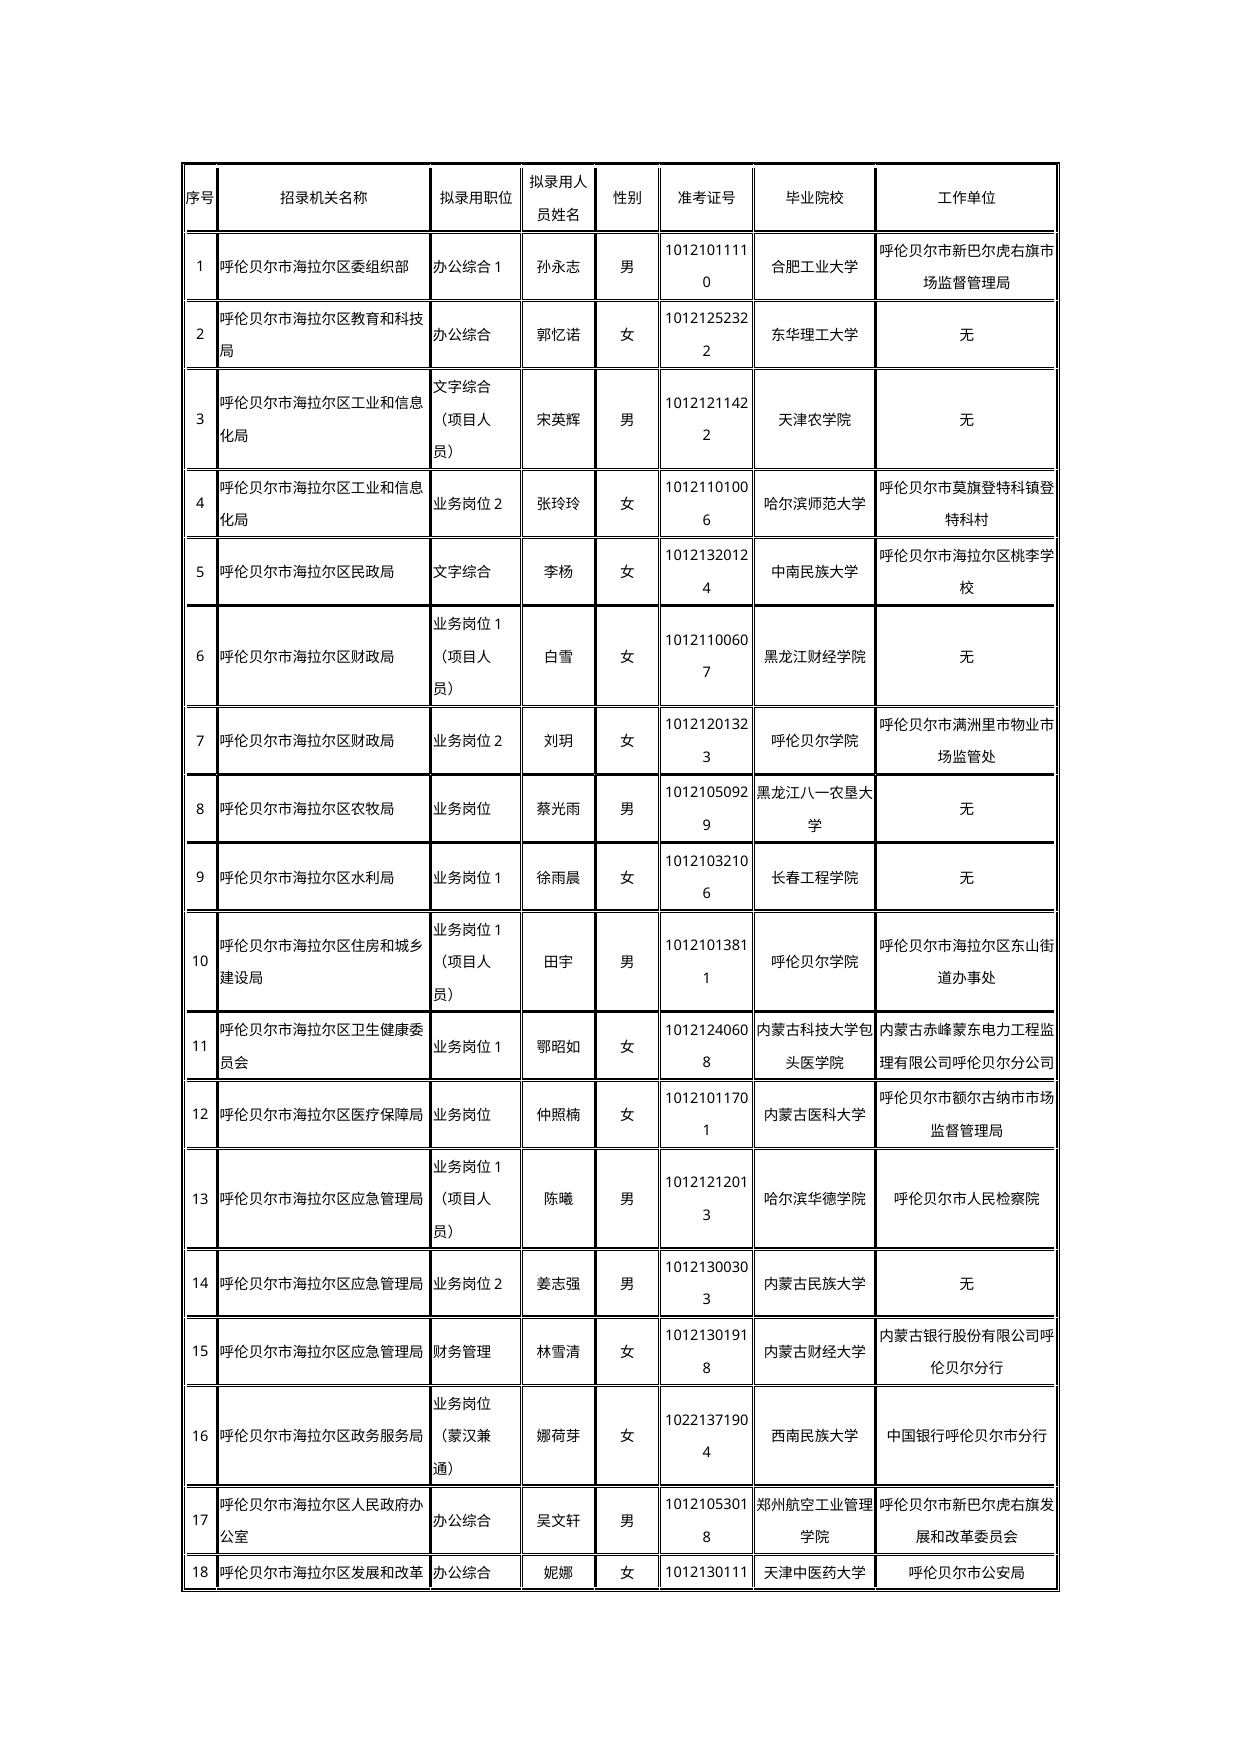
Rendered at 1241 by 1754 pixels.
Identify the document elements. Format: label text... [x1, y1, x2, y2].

table_cell 18 [183, 1553, 217, 1588]
table_cell 张玲玲 [523, 471, 594, 536]
table_cell 呼伦贝尔市新巴尔虎右旗发展和改革委员会 [877, 1484, 1057, 1553]
table_cell 无 [877, 841, 1056, 909]
table_cell 呼伦贝尔市海拉尔区财政局 [219, 708, 429, 773]
table_cell 黑龙江八一农垦大学 [755, 776, 874, 841]
table_cell 内蒙古民族大学 [755, 1251, 874, 1315]
table_cell 内蒙古医科大学 [755, 1082, 874, 1146]
table_cell 业务岗位1 [432, 1013, 520, 1078]
table_cell 女 [597, 1082, 658, 1146]
table_header 准考证号 [660, 165, 754, 230]
table_cell 呼伦贝尔市海拉尔区农牧局 [219, 776, 429, 841]
table_cell 西南民族大学 [755, 1387, 874, 1484]
table_cell 呼伦贝尔市公安局 [875, 1553, 1058, 1588]
table_cell 妮娜 [522, 1556, 595, 1588]
table_cell 7 [185, 705, 216, 773]
table_cell 黑龙江财经学院 [755, 607, 874, 704]
table_cell 6 [185, 604, 216, 704]
table_cell 10121011701 [661, 1082, 752, 1146]
table_cell 呼伦贝尔市海拉尔区应急管理局 [219, 1150, 429, 1247]
table_cell 呼伦贝尔市海拉尔区教育和科技局 [219, 302, 429, 367]
table_cell 无 [877, 1247, 1057, 1315]
table_cell 鄂昭如 [523, 1013, 594, 1078]
table_cell 业务岗位1（项目人员） [432, 913, 520, 1010]
table_cell 10121050929 [661, 776, 752, 841]
table_cell 业务岗位2 [432, 471, 520, 536]
table_cell 呼伦贝尔市海拉尔区财政局 [219, 607, 429, 704]
table_cell 宋英辉 [523, 370, 594, 467]
table_cell 呼伦贝尔市人民检察院 [877, 1146, 1057, 1247]
table_cell 田宇 [523, 913, 594, 1010]
table_cell 中南民族大学 [755, 539, 874, 604]
table_cell 白雪 [523, 607, 594, 704]
table_cell 呼伦贝尔学院 [755, 913, 874, 1010]
table_cell 10121301918 [661, 1319, 752, 1384]
table_cell 10121101006 [661, 471, 752, 536]
table_cell 无 [877, 604, 1056, 704]
table_cell 呼伦贝尔市满洲里市物业市场监管处 [877, 705, 1057, 773]
table_cell 业务岗位1 [432, 844, 520, 909]
table_cell 合肥工业大学 [755, 234, 874, 298]
table_cell 2 [185, 299, 216, 367]
table_cell 办公综合 [432, 1488, 520, 1553]
table_cell 陈曦 [523, 1150, 594, 1247]
table_cell 3 [183, 367, 217, 467]
table_cell 刘玥 [523, 708, 594, 773]
table_cell 徐雨晨 [523, 844, 594, 909]
table_cell 呼伦贝尔市海拉尔区卫生健康委员会 [219, 1013, 429, 1078]
table_cell 天津农学院 [755, 370, 874, 467]
table_cell 10121300303 [661, 1251, 752, 1315]
table_header 工作单位 [875, 165, 1056, 230]
table_cell 女 [597, 1319, 658, 1384]
table_cell 呼伦贝尔市海拉尔区委组织部 [219, 234, 429, 298]
table_cell 女 [597, 607, 658, 704]
table_cell 1 [185, 230, 216, 298]
table_cell 呼伦贝尔市海拉尔区水利局 [219, 844, 429, 909]
table_cell 业务岗位2 [432, 708, 520, 773]
table_cell 呼伦贝尔市海拉尔区应急管理局 [219, 1251, 429, 1315]
table_cell 李杨 [523, 539, 594, 604]
table_cell 呼伦贝尔市海拉尔区桃李学校 [875, 536, 1058, 604]
table_cell 男 [597, 776, 658, 841]
table_cell 业务岗位（蒙汉兼通） [432, 1387, 520, 1484]
table_cell 12 [185, 1078, 216, 1146]
table_cell 15 [185, 1315, 216, 1384]
table_header 拟录用职位 [430, 165, 522, 230]
table_cell 业务岗位 [432, 776, 520, 841]
table_cell 内蒙古科技大学包头医学院 [755, 1013, 874, 1078]
table_cell 文字综合 [432, 539, 520, 604]
table_cell 姜志强 [523, 1251, 594, 1315]
table_cell 10121212013 [661, 1150, 752, 1247]
table_cell 女 [597, 1013, 658, 1078]
table_cell 男 [597, 1488, 658, 1553]
table_cell 呼伦贝尔市海拉尔区人民政府办公室 [219, 1488, 429, 1553]
table_cell 呼伦贝尔市海拉尔区应急管理局 [219, 1319, 429, 1384]
table_cell 呼伦贝尔市海拉尔区政务服务局 [219, 1387, 429, 1484]
table_cell 男 [597, 1150, 658, 1247]
table_cell 男 [597, 1251, 658, 1315]
table_cell 郑州航空工业管理学院 [755, 1488, 874, 1553]
table_cell 哈尔滨师范大学 [755, 471, 874, 536]
table_cell 女 [595, 1556, 659, 1588]
table_cell 呼伦贝尔市莫旗登特科镇登特科村 [877, 468, 1057, 536]
table_cell 中国银行呼伦贝尔市分行 [875, 1384, 1058, 1484]
table_cell 10121320124 [661, 539, 752, 604]
table_cell 13 [185, 1146, 216, 1247]
table_cell 呼伦贝尔市海拉尔区东山街道办事处 [877, 909, 1057, 1010]
table_cell 呼伦贝尔市额尔古纳市市场监督管理局 [877, 1078, 1057, 1146]
table_cell 10121053018 [661, 1488, 752, 1553]
table_cell 呼伦贝尔市海拉尔区住房和城乡建设局 [219, 913, 429, 1010]
table_cell 女 [597, 302, 658, 367]
table_cell 4 [185, 468, 216, 536]
table_cell 无 [875, 367, 1058, 467]
table_cell 蔡光雨 [523, 776, 594, 841]
table_cell 10121201323 [661, 708, 752, 773]
table_cell 业务岗位2 [432, 1251, 520, 1315]
table_cell 无 [877, 299, 1057, 367]
table_cell 办公综合1 [432, 234, 520, 298]
table_header 性别 [595, 165, 659, 230]
table_cell 10 [185, 909, 216, 1010]
table_cell 内蒙古财经大学 [755, 1319, 874, 1384]
table_header 招录机关名称 [217, 165, 430, 230]
table_cell 8 [183, 773, 216, 841]
table_cell 文字综合（项目人员） [432, 370, 520, 467]
table_cell 14 [185, 1247, 216, 1315]
table_header 序号 [185, 164, 217, 230]
table_cell 业务岗位1（项目人员） [432, 1150, 520, 1247]
table_cell 10121211422 [661, 370, 752, 467]
table_cell 财务管理 [432, 1319, 520, 1384]
table_cell 长春工程学院 [755, 844, 874, 909]
table_cell 办公综合 [430, 1556, 522, 1588]
table_cell 内蒙古赤峰蒙东电力工程监理有限公司呼伦贝尔分公司 [877, 1010, 1056, 1078]
table_cell 业务岗位 [432, 1082, 520, 1146]
table_cell 呼伦贝尔市海拉尔区发展和改革委员会 [217, 1556, 430, 1588]
table_cell 女 [597, 708, 658, 773]
table_cell 10121011110 [661, 234, 752, 298]
table_cell 办公综合 [432, 302, 520, 367]
table_cell 10121252322 [661, 302, 752, 367]
table_cell 无 [877, 773, 1058, 841]
table_cell 娜荷芽 [523, 1387, 594, 1484]
table_cell 男 [597, 913, 658, 1010]
table_cell 16 [183, 1384, 217, 1484]
table_cell 女 [597, 471, 658, 536]
table_cell 业务岗位1（项目人员） [432, 607, 520, 704]
table_cell 男 [597, 370, 658, 467]
table_cell 呼伦贝尔市新巴尔虎右旗市场监督管理局 [877, 230, 1057, 298]
table_cell 吴文轩 [523, 1488, 594, 1553]
table_cell 呼伦贝尔市海拉尔区医疗保障局 [219, 1082, 429, 1146]
table_cell 10121013811 [661, 913, 752, 1010]
table_cell 东华理工大学 [755, 302, 874, 367]
table_cell 孙永志 [523, 234, 594, 298]
table_cell 10221371904 [661, 1387, 752, 1484]
table_cell 林雪清 [523, 1319, 594, 1384]
table_cell 10121032106 [661, 844, 752, 909]
table_cell 男 [597, 234, 658, 298]
table_cell 11 [185, 1010, 216, 1078]
table_cell 10121240608 [661, 1013, 752, 1078]
table_cell 呼伦贝尔学院 [755, 708, 874, 773]
table_cell 10121301112 [660, 1556, 754, 1588]
table_cell 呼伦贝尔市海拉尔区工业和信息化局 [219, 471, 429, 536]
table_cell 仲照楠 [523, 1082, 594, 1146]
table_cell 呼伦贝尔市海拉尔区工业和信息化局 [219, 370, 429, 467]
table_cell 内蒙古银行股份有限公司呼伦贝尔分行 [877, 1315, 1057, 1384]
table_cell 9 [185, 841, 216, 909]
table_cell 呼伦贝尔市海拉尔区民政局 [219, 539, 429, 604]
table_cell 哈尔滨华德学院 [755, 1150, 874, 1247]
table_cell 天津中医药大学 [754, 1556, 875, 1588]
table_cell 郭忆诺 [523, 302, 594, 367]
table_cell 女 [597, 844, 658, 909]
table_cell 女 [597, 1387, 658, 1484]
table_header 毕业院校 [754, 165, 875, 230]
table_header 拟录用人员姓名 [522, 164, 595, 230]
table_cell 17 [185, 1484, 216, 1553]
table_cell 10121100607 [661, 607, 752, 704]
table_cell 女 [597, 539, 658, 604]
table_cell 5 [183, 536, 217, 604]
